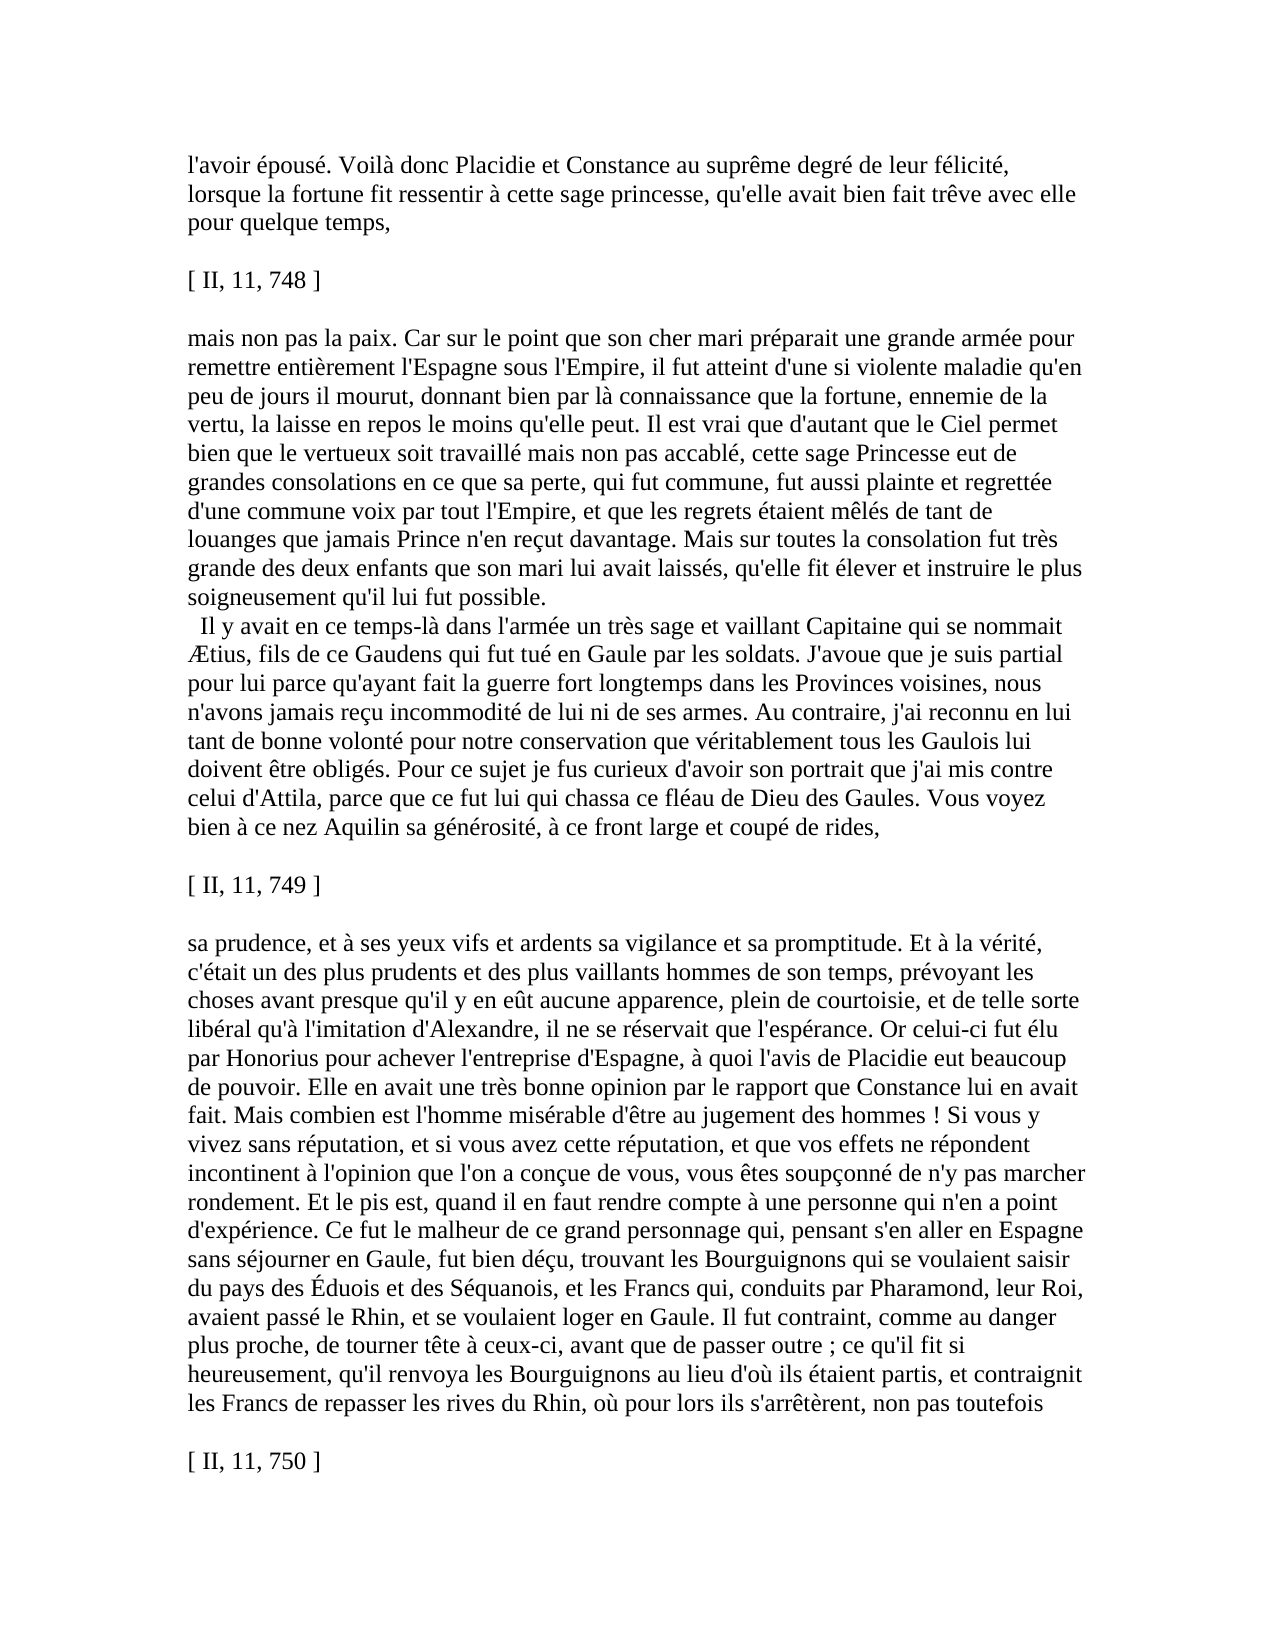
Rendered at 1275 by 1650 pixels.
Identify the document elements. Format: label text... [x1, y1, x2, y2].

text mais non pas la paix. Car sur le point que son cher mari préparait une grande armée pour remettre entièrement l'Espagne sous l'Empire, il fut atteint d'une si violente maladie qu'en peu de jours il mourut, donnant bien par là connaissance que la fortune, ennemie de la vertu, la laisse en repos le moins qu'elle peut. Il est vrai que d'autant que le Ciel permet bien que le vertueux soit travaillé mais non pas accablé, cette sage Princesse eut de grandes consolations en ce que sa perte, qui fut commune, fut aussi plainte et regrettée d'une commune voix par tout l'Empire, et que les regrets étaient mêlés de tant de louanges que jamais Prince n'en reçut davantage. Mais sur toutes la consolation fut très grande des deux enfants que son mari lui avait laissés, qu'elle fit élever et instruire le plus soigneusement qu'il lui fut possible. Il y avait en ce temps-là dans l'armée un très sage et vaillant Capitaine qui se nommait Ætius, fils de ce Gaudens qui fut tué en Gaule par les soldats. J'avoue que je suis partial pour lui parce qu'ayant fait la guerre fort longtemps dans les Provinces voisines, nous n'avons jamais reçu incommodité de lui ni de ses armes. Au contraire, j'ai reconnu en lui tant de bonne volonté pour notre conservation que véritablement tous les Gaulois lui doivent être obligés. Pour ce sujet je fus curieux d'avoir son portrait que j'ai mis contre celui d'Attila, parce que ce fut lui qui chassa ce fléau de Dieu des Gaules. Vous voyez bien à ce nez Aquilin sa générosité, à ce front large et coupé de rides, [187, 323, 1087, 841]
text [ II, 11, 749 ] [187, 870, 1087, 899]
text sa prudence, et à ses yeux vifs et ardents sa vigilance et sa promptitude. Et à la vérité, c'était un des plus prudents et des plus vaillants hommes de son temps, prévoyant les choses avant presque qu'il y en eût aucune apparence, plein de courtoisie, et de telle sorte libéral qu'à l'imitation d'Alexandre, il ne se réservait que l'espérance. Or celui-ci fut élu par Honorius pour achever l'entreprise d'Espagne, à quoi l'avis de Placidie eut beaucoup de pouvoir. Elle en avait une très bonne opinion par le rapport que Constance lui en avait fait. Mais combien est l'homme misérable d'être au jugement des hommes ! Si vous y vivez sans réputation, et si vous avez cette réputation, et que vos effets ne répondent incontinent à l'opinion que l'on a conçue de vous, vous êtes soupçonné de n'y pas marcher rondement. Et le pis est, quand il en faut rendre compte à une personne qui n'en a point d'expérience. Ce fut le malheur de ce grand personnage qui, pensant s'en aller en Espagne sans séjourner en Gaule, fut bien déçu, trouvant les Bourguignons qui se voulaient saisir du pays des Éduois et des Séquanois, et les Francs qui, conduits par Pharamond, leur Roi, avaient passé le Rhin, et se voulaient loger en Gaule. Il fut contraint, comme au danger plus proche, de tourner tête à ceux-ci, avant que de passer outre ; ce qu'il fit si heureusement, qu'il renvoya les Bourguignons au lieu d'où ils étaient partis, et contraignit les Francs de repasser les rives du Rhin, où pour lors ils s'arrêtèrent, non pas toutefois [187, 928, 1087, 1417]
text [187, 150, 1087, 236]
text [ II, 11, 748 ] [187, 265, 1087, 294]
text [ II, 11, 750 ] [187, 1446, 1087, 1474]
